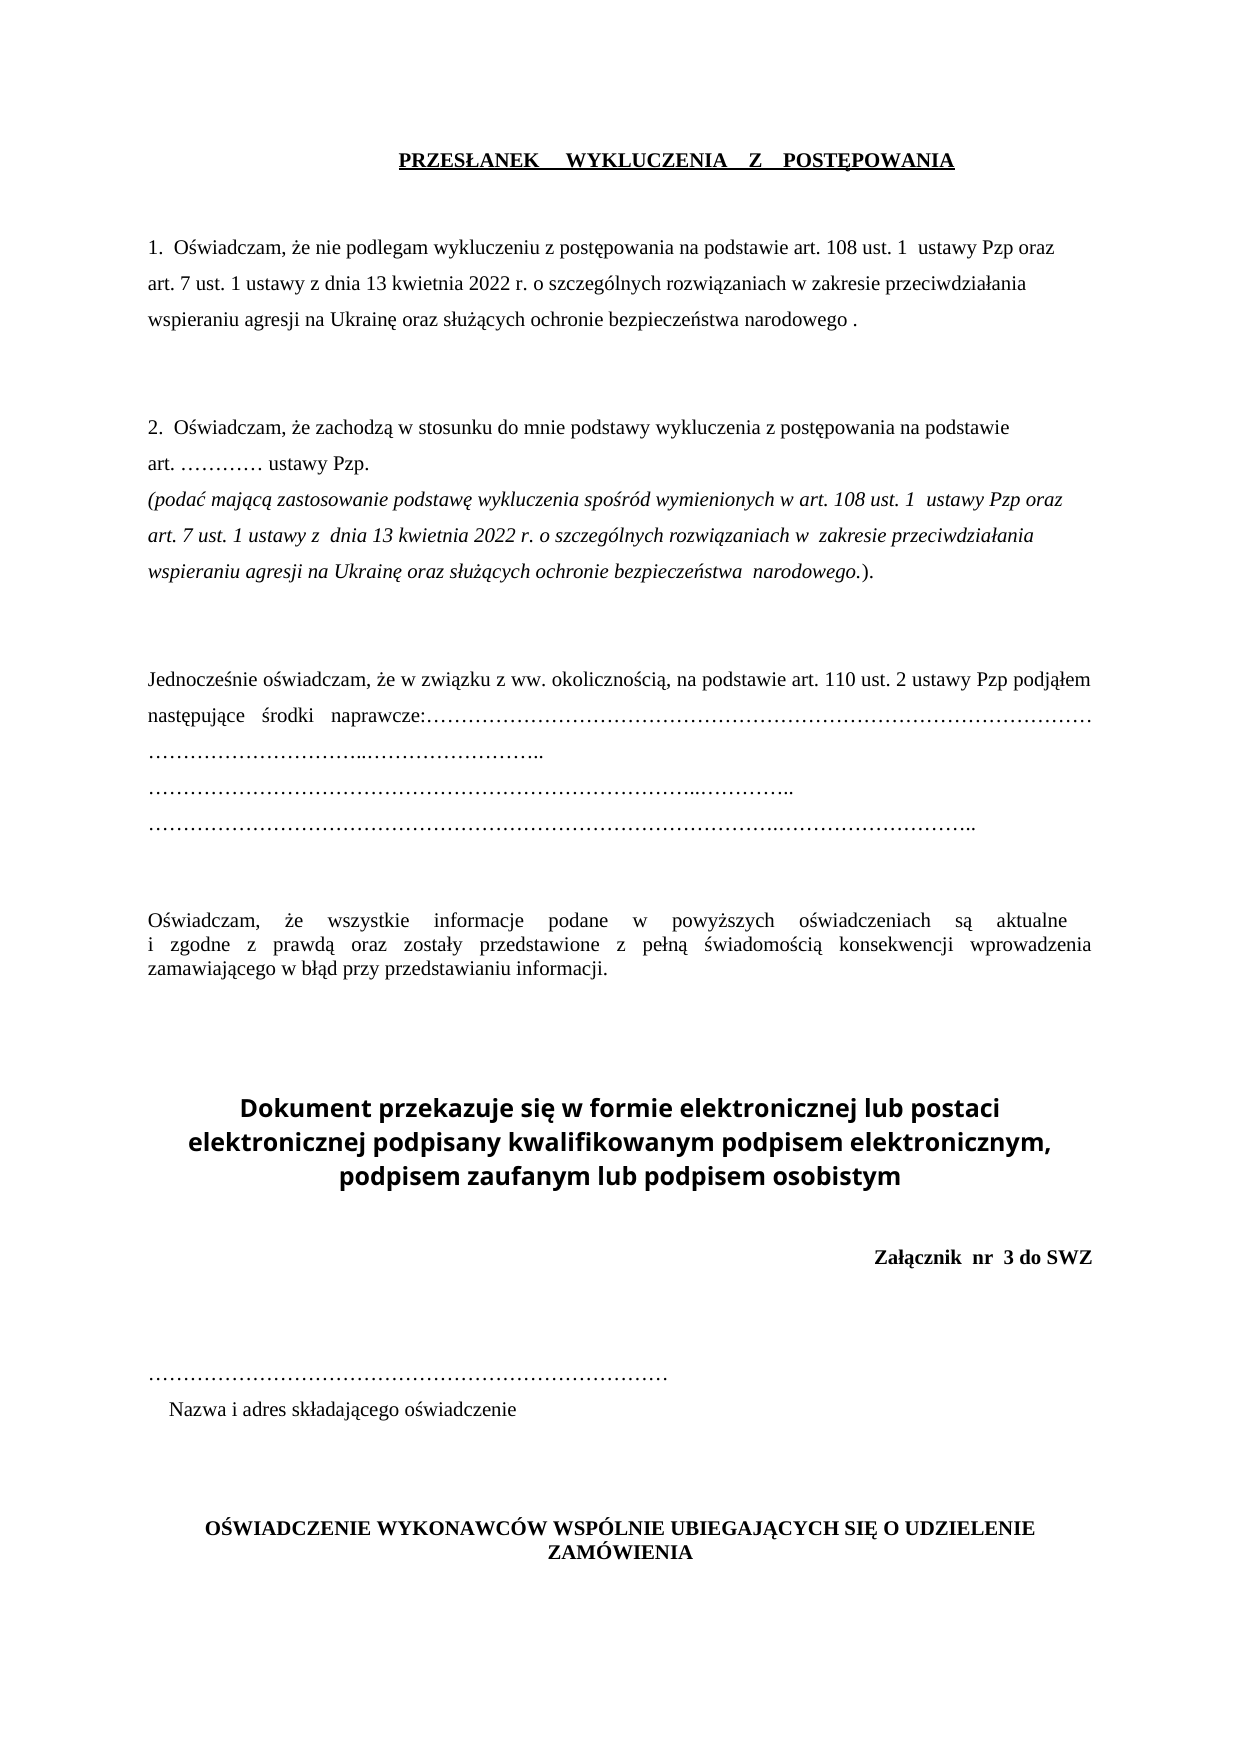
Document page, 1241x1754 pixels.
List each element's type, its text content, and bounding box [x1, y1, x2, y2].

text art. ………… ustawy Pzp. [148, 451, 1093, 475]
text Jednocześnie oświadczam, że w związku z ww. okolicznością, na podstawie art. 110 ust. 2 ustawy Pzp podjąłem następujące środki naprawcze:…………………………………………………………………………………… …………………………..……………………..……………………………………………………………………..…………..……………………………………………………………………………….……………………….. [148, 667, 1093, 835]
text 2. Oświadczam, że zachodzą w stosunku do mnie podstawy wykluczenia z postępowania na podstawie [148, 415, 1093, 439]
text ………………………………………………………………… [148, 1360, 1093, 1384]
subtitle Załącznik nr 3 do SWZ [148, 1245, 1093, 1269]
text Dokument przekazuje się w formie elektronicznej lub postaci elektronicznej podpisany kwalifikowanym podpisem elektronicznym, podpisem zaufanym lub podpisem osobistym [148, 1090, 1093, 1193]
text art. 7 ust. 1 ustawy z dnia 13 kwietnia 2022 r. o szczególnych rozwiązaniach w zakresie przeciwdziałania wspieraniu agresji na Ukrainę oraz służących ochronie bezpieczeństwa narodowego . [148, 271, 1093, 331]
text PRZESŁANEK WYKLUCZENIA Z POSTĘPOWANIA [260, 148, 1093, 172]
text Oświadczam, że wszystkie informacje podane w powyższych oświadczeniach są aktualne i zgodne z prawdą oraz zostały przedstawione z pełną świadomością konsekwencji wprowadzenia zamawiającego w błąd przy przedstawianiu informacji. [148, 907, 1093, 980]
text (podać mającą zastosowanie podstawę wykluczenia spośród wymienionych w art. 108 ust. 1 ustawy Pzp oraz art. 7 ust. 1 ustawy z dnia 13 kwietnia 2022 r. o szczególnych rozwiązaniach w zakresie przeciwdziałania wspieraniu agresji na Ukrainę oraz służących ochronie bezpieczeństwa narodowego.). [148, 487, 1093, 583]
text 1. Oświadczam, że nie podlegam wykluczeniu z postępowania na podstawie art. 108 ust. 1 ustawy Pzp oraz [148, 235, 1093, 259]
text OŚWIADCZENIE WYKONAWCÓW WSPÓLNIE UBIEGAJĄCYCH SIĘ O UDZIELENIE ZAMÓWIENIA [148, 1516, 1093, 1564]
text Nazwa i adres składającego oświadczenie [148, 1396, 1093, 1421]
